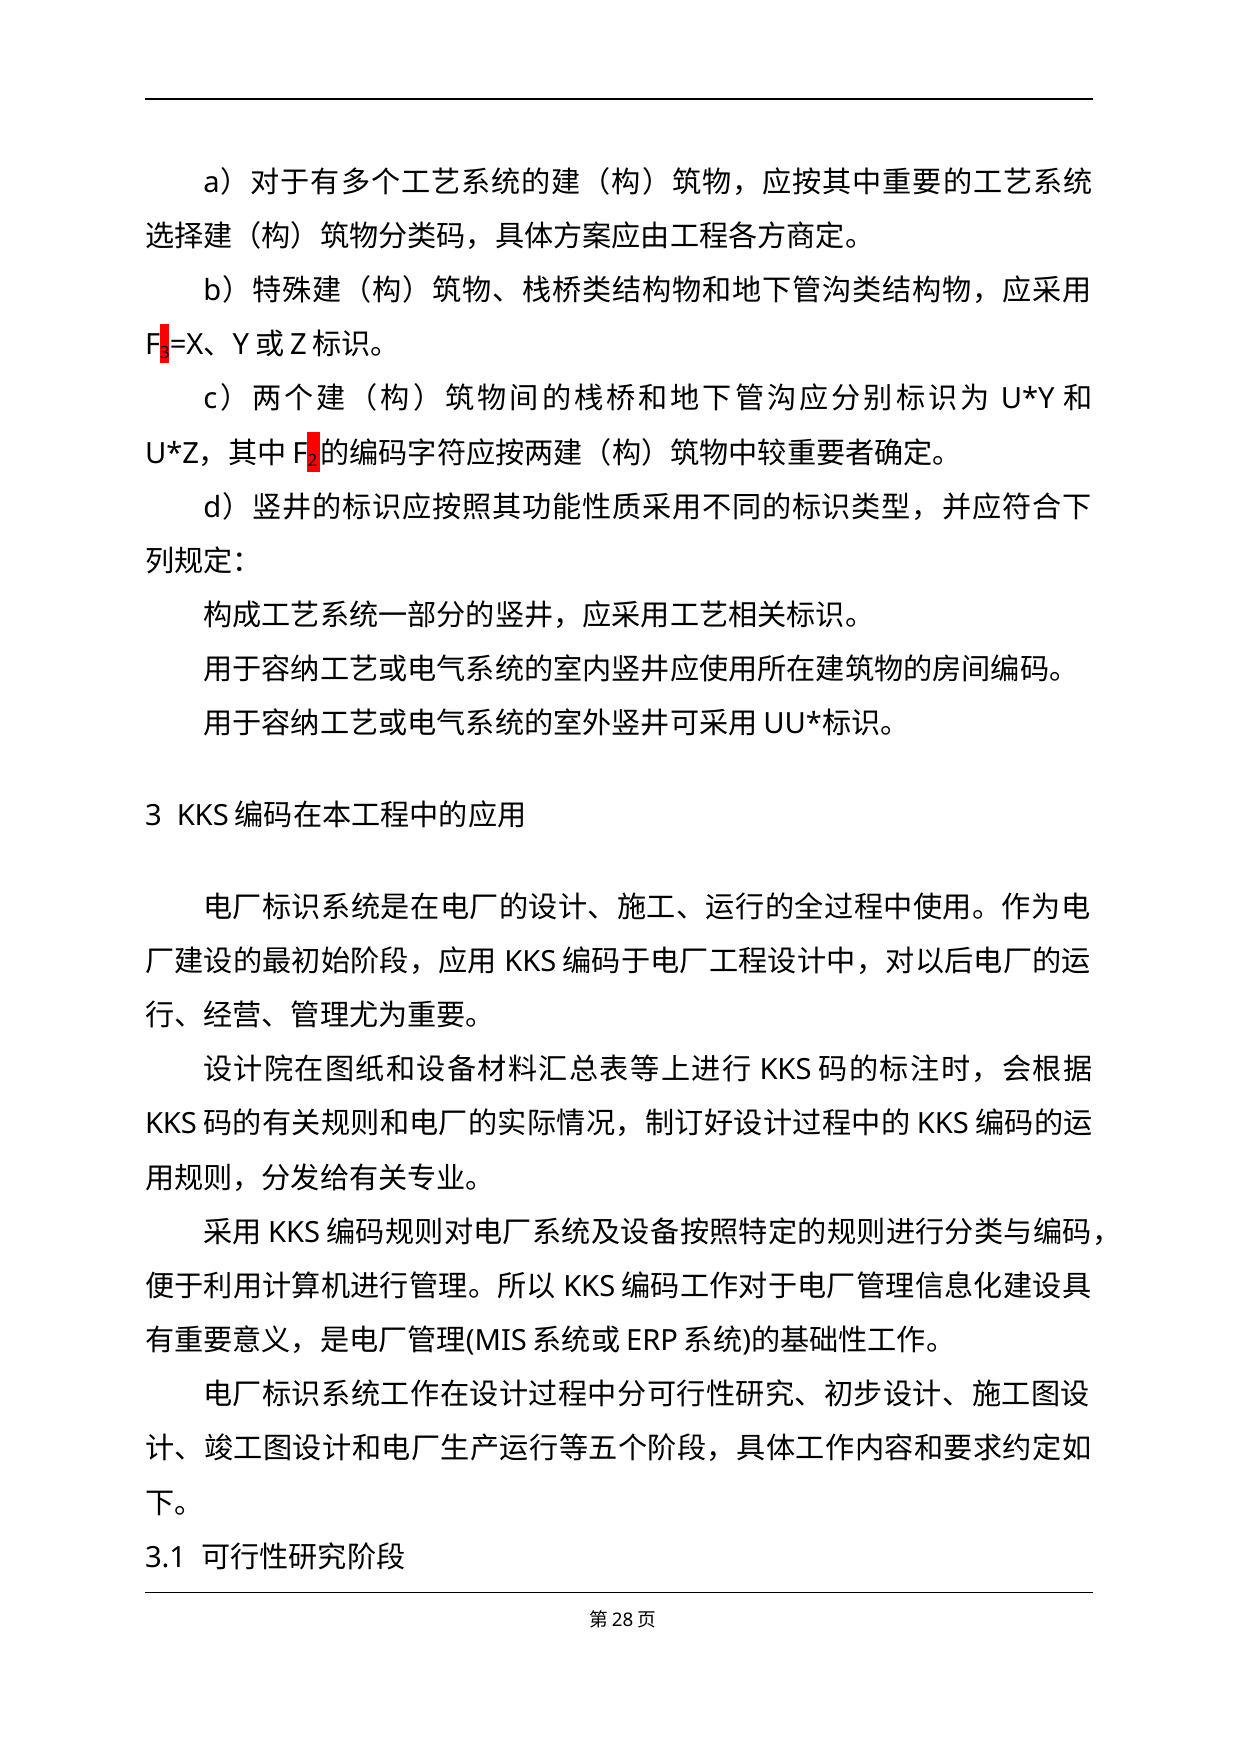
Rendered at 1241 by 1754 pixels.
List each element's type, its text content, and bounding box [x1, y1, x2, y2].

text 3.1 可行性研究阶段 [145, 1524, 1093, 1578]
text 电厂标识系统工作在设计过程中分可行性研究、初步设计、施工图设计、竣工图设计和电厂生产运行等五个阶段，具体工作内容和要求约定如下。 [145, 1361, 1093, 1524]
text 用于容纳工艺或电气系统的室外竖井可采用UU*标识。 [145, 691, 1093, 745]
text 3 KKS编码在本工程中的应用 [145, 782, 1093, 836]
text b）特殊建（构）筑物、栈桥类结构物和地下管沟类结构物，应采用F3=X、Y或Z标识。 [145, 257, 1093, 366]
text 用于容纳工艺或电气系统的室内竖井应使用所在建筑物的房间编码。 [145, 636, 1093, 691]
text d）竖井的标识应按照其功能性质采用不同的标识类型，并应符合下列规定： [145, 474, 1093, 582]
text 设计院在图纸和设备材料汇总表等上进行KKS码的标注时，会根据KKS码的有关规则和电厂的实际情况，制订好设计过程中的KKS编码的运用规则，分发给有关专业。 [145, 1036, 1093, 1199]
text 采用KKS编码规则对电厂系统及设备按照特定的规则进行分类与编码，便于利用计算机进行管理。所以KKS编码工作对于电厂管理信息化建设具有重要意义，是电厂管理(MIS系统或ERP系统)的基础性工作。 [145, 1199, 1093, 1361]
text 构成工艺系统一部分的竖井，应采用工艺相关标识。 [145, 582, 1093, 636]
text 电厂标识系统是在电厂的设计、施工、运行的全过程中使用。作为电厂建设的最初始阶段，应用KKS编码于电厂工程设计中，对以后电厂的运行、经营、管理尤为重要。 [145, 874, 1093, 1036]
text a）对于有多个工艺系统的建（构）筑物，应按其中重要的工艺系统选择建（构）筑物分类码，具体方案应由工程各方商定。 [145, 149, 1093, 257]
text c）两个建（构）筑物间的桟桥和地下管沟应分别标识为U*Y和U*Z，其中F2的编码字符应按两建（构）筑物中较重要者确定。 [145, 366, 1093, 474]
